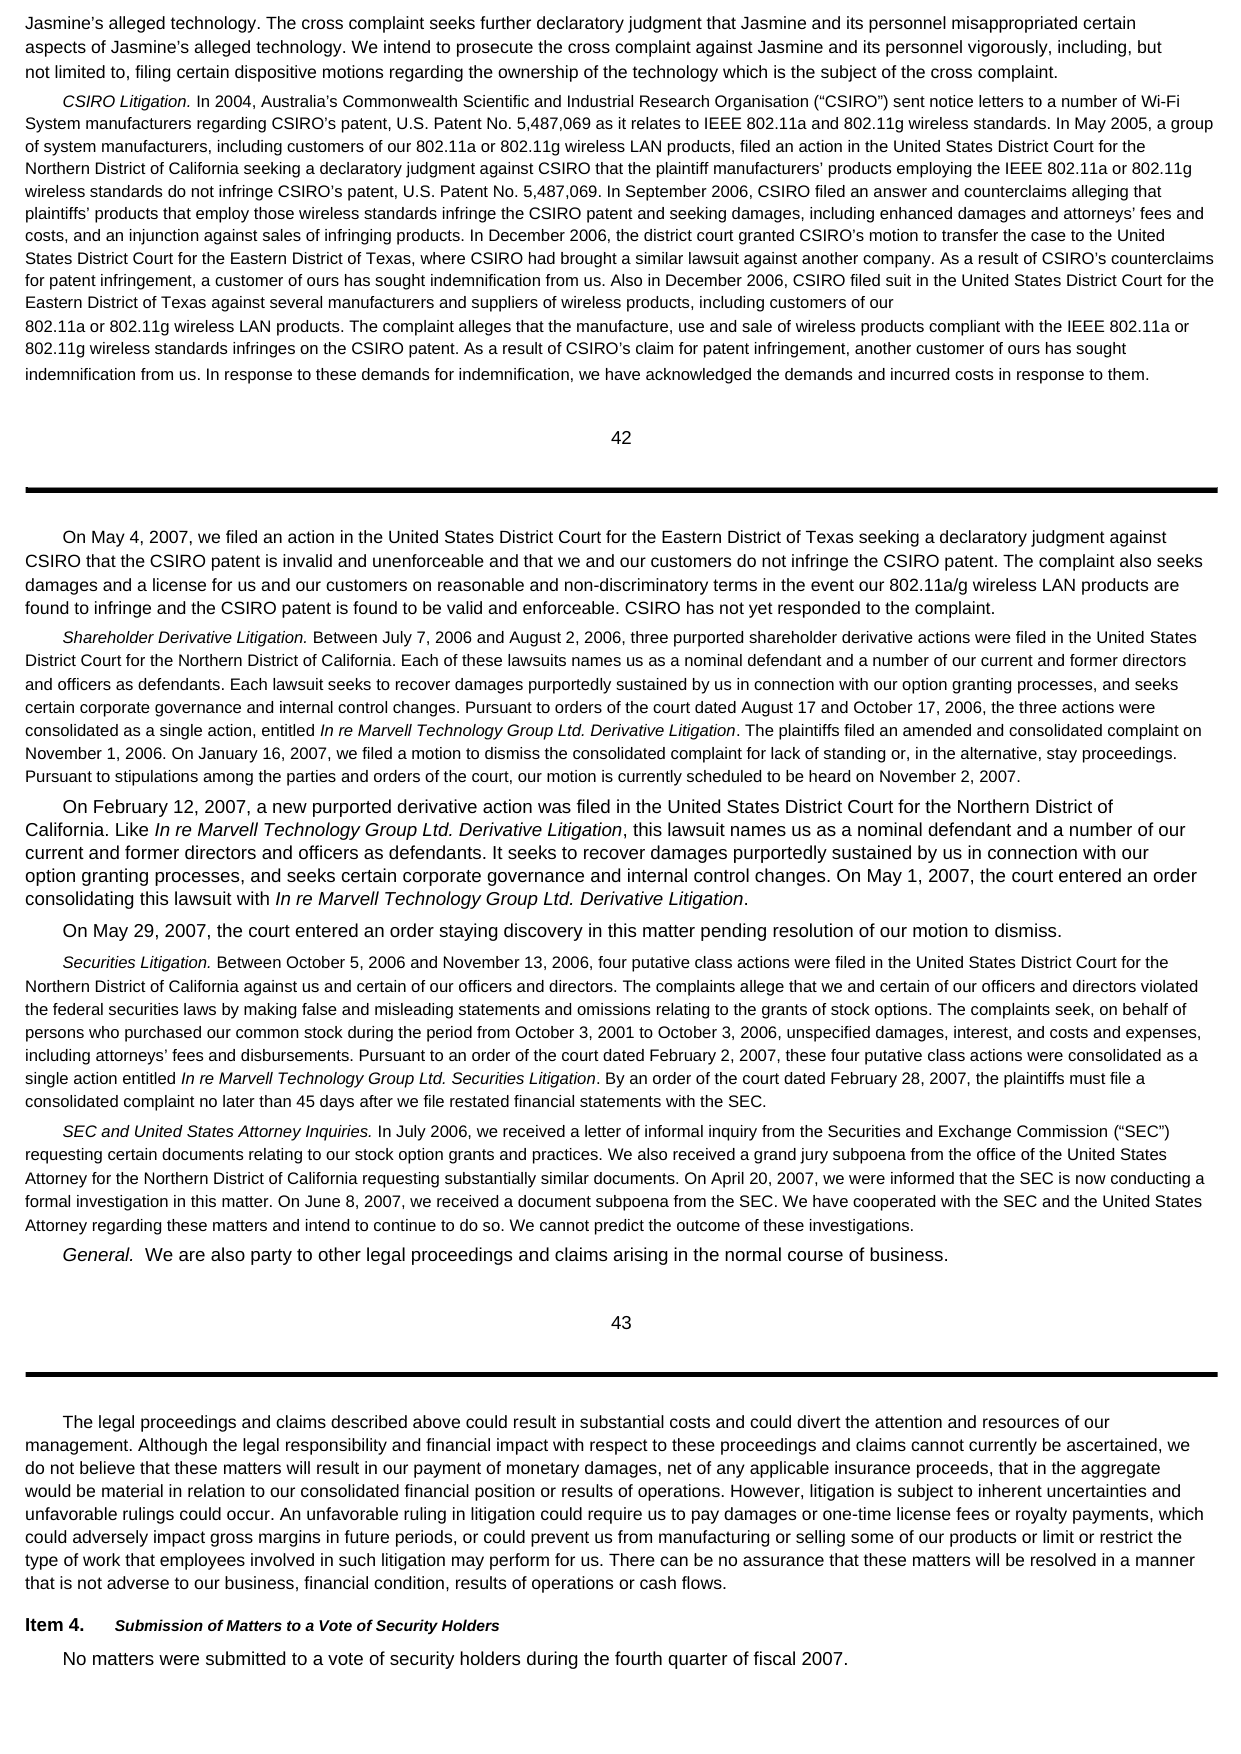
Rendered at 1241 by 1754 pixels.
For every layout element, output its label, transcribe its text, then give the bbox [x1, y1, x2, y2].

picture [25, 487, 1218, 493]
text 42 [25, 427, 1217, 449]
text General. We are also party to other legal proceedings and claims arising in the normal course of business. [62, 1244, 1215, 1266]
text Jasmine’s alleged technology. The cross complaint seeks further declaratory judgment that Jasmine and its personnel misappropriated certain aspects of Jasmine’s alleged technology. We intend to prosecute the cross complaint against Jasmine and its personnel vigorously, including, but not limited to, filing certain dispositive motions regarding the ownership of the technology which is the subject of the cross complaint. [25, 13, 1184, 82]
text On May 29, 2007, the court entered an order staying discovery in this matter pending resolution of our motion to dismiss. [62, 919, 1215, 941]
text No matters were submitted to a vote of security holders during the fourth quarter of fiscal 2007. [62, 1648, 1215, 1670]
text The legal proceedings and claims described above could result in substantial costs and could divert the attention and resources of our management. Although the legal responsibility and financial impact with respect to these proceedings and claims cannot currently be ascertained, we do not believe that these matters will result in our payment of monetary damages, net of any applicable insurance proceeds, that in the aggregate would be material in relation to our consolidated financial position or results of operations. However, litigation is subject to inherent uncertainties and unfavorable rulings could occur. An unfavorable ruling in litigation could require us to pay damages or one-time license fees or royalty payments, which could adversely impact gross margins in future periods, or could prevent us from manufacturing or selling some of our products or limit or restrict the type of work that employees involved in such litigation may perform for us. There can be no assurance that these matters will be resolved in a manner that is not adverse to our business, financial condition, results of operations or cash flows. [25, 1412, 1205, 1593]
text On May 4, 2007, we filed an action in the United States District Court for the Eastern District of Texas seeking a declaratory judgment against CSIRO that the CSIRO patent is invalid and unenforceable and that we and our customers do not infringe the CSIRO patent. The complaint also seeks damages and a license for us and our customers on reasonable and non-discriminatory terms in the event our 802.11a/g wireless LAN products are found to infringe and the CSIRO patent is found to be valid and enforceable. CSIRO has not yet responded to the complaint. [25, 527, 1211, 618]
text SEC and United States Attorney Inquiries. In July 2006, we received a letter of informal inquiry from the Securities and Exchange Commission (“SEC”) requesting certain documents relating to our stock option grants and practices. We also received a grand jury subpoena from the office of the United States Attorney for the Northern District of California requesting substantially similar documents. On April 20, 2007, we were informed that the SEC is now conducting a formal investigation in this matter. On June 8, 2007, we received a document subpoena from the SEC. We have cooperated with the SEC and the United States Attorney regarding these matters and intend to continue to do so. We cannot predict the outcome of these investigations. [25, 1121, 1213, 1235]
text CSIRO Litigation. In 2004, Australia’s Commonwealth Scientific and Industrial Research Organisation (“CSIRO”) sent notice letters to a number of Wi-Fi System manufacturers regarding CSIRO’s patent, U.S. Patent No. 5,487,069 as it relates to IEEE 802.11a and 802.11g wireless standards. In May 2005, a group of system manufacturers, including customers of our 802.11a or 802.11g wireless LAN products, filed an action in the United States District Court for the Northern District of California seeking a declaratory judgment against CSIRO that the plaintiff manufacturers’ products employing the IEEE 802.11a or 802.11g wireless standards do not infringe CSIRO’s patent, U.S. Patent No. 5,487,069. In September 2006, CSIRO filed an answer and counterclaims alleging that plaintiffs’ products that employ those wireless standards infringe the CSIRO patent and seeking damages, including enhanced damages and attorneys’ fees and costs, and an injunction against sales of infringing products. In December 2006, the district court granted CSIRO’s motion to transfer the case to the United States District Court for the Eastern District of Texas, where CSIRO had brought a similar lawsuit against another company. As a result of CSIRO’s counterclaims for patent infringement, a customer of ours has sought indemnification from us. Also in December 2006, CSIRO filed suit in the United States District Court for the Eastern District of Texas against several manufacturers and suppliers of wireless products, including customers of our [25, 92, 1215, 312]
text 802.11g wireless standards infringes on the CSIRO patent. As a result of CSIRO’s claim for patent infringement, another customer of ours has sought indemnification from us. In response to these demands for indemnification, we have acknowledged the demands and incurred costs in response to them. [25, 339, 1167, 384]
text Shareholder Derivative Litigation. Between July 7, 2006 and August 2, 2006, three purported shareholder derivative actions were filed in the United States District Court for the Northern District of California. Each of these lawsuits names us as a nominal defendant and a number of our current and former directors and officers as defendants. Each lawsuit seeks to recover damages purportedly sustained by us in connection with our option granting processes, and seeks certain corporate governance and internal control changes. Pursuant to orders of the court dated August 17 and October 17, 2006, the three actions were consolidated as a single action, entitled In re Marvell Technology Group Ltd. Derivative Litigation. The plaintiffs filed an amended and consolidated complaint on November 1, 2006. On January 16, 2007, we filed a motion to dismiss the consolidated complaint for lack of standing or, in the alternative, stay proceedings. Pursuant to stipulations among the parties and orders of the court, our motion is currently scheduled to be heard on November 2, 2007. [25, 628, 1211, 786]
text 43 [25, 1312, 1217, 1333]
picture [25, 1372, 1218, 1377]
text Item 4. Submission of Matters to a Vote of Security Holders [25, 1614, 1215, 1636]
text 802.11a or 802.11g wireless LAN products. The complaint alleges that the manufacture, use and sale of wireless products compliant with the IEEE 802.11a or [25, 316, 1215, 336]
text Securities Litigation. Between October 5, 2006 and November 13, 2006, four putative class actions were filed in the United States District Court for the Northern District of California against us and certain of our officers and directors. The complaints allege that we and certain of our officers and directors violated the federal securities laws by making false and misleading statements and omissions relating to the grants of stock options. The complaints seek, on behalf of persons who purchased our common stock during the period from October 3, 2001 to October 3, 2006, unspecified damages, interest, and costs and expenses, including attorneys’ fees and disbursements. Pursuant to an order of the court dated February 2, 2007, these four putative class actions were consolidated as a single action entitled In re Marvell Technology Group Ltd. Securities Litigation. By an order of the court dated February 28, 2007, the plaintiffs must file a consolidated complaint no later than 45 days after we file restated financial statements with the SEC. [25, 953, 1213, 1111]
text On February 12, 2007, a new purported derivative action was filed in the United States District Court for the Northern District of California. Like In re Marvell Technology Group Ltd. Derivative Litigation, this lawsuit names us as a nominal defendant and a number of our current and former directors and officers as defendants. It seeks to recover damages purportedly sustained by us in connection with our option granting processes, and seeks certain corporate governance and internal control changes. On May 1, 2007, the court entered an order consolidating this lawsuit with In re Marvell Technology Group Ltd. Derivative Litigation. [25, 796, 1201, 910]
